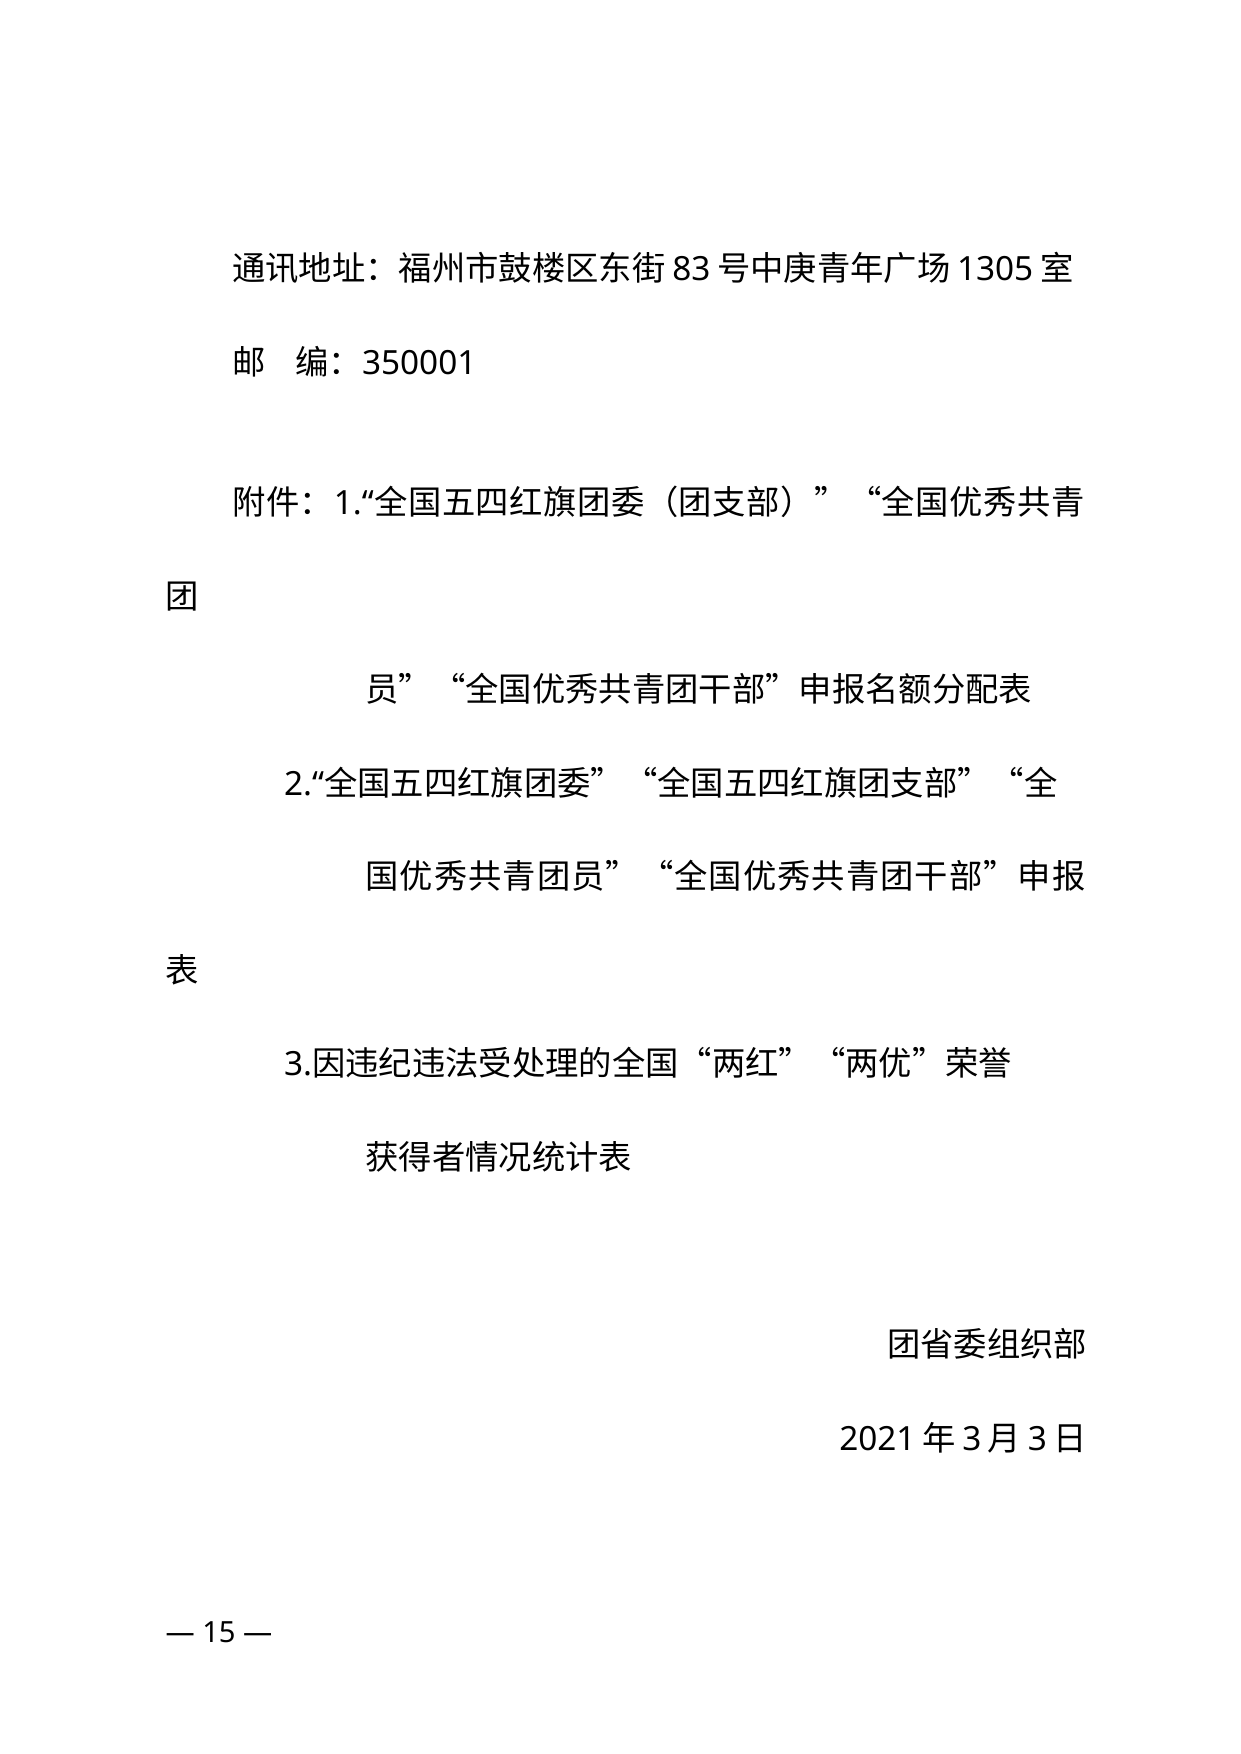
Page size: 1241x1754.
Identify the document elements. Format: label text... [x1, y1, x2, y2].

text 国优秀共青团员”“全国优秀共青团干部”申报表 [165, 827, 1087, 1014]
text 员”“全国优秀共青团干部”申报名额分配表 [165, 640, 1087, 734]
text 2021年3月3日 [165, 1389, 1087, 1482]
text 2.“全国五四红旗团委”“全国五四红旗团支部”“全 [165, 734, 1087, 827]
text 3.因违纪违法受处理的全国“两红”“两优”荣誉 [165, 1014, 1087, 1108]
text 附件：1.“全国五四红旗团委（团支部）”“全国优秀共青团 [165, 453, 1087, 640]
text 邮 编：350001 [165, 313, 1087, 407]
text 获得者情况统计表 [165, 1108, 1087, 1202]
text 团省委组织部 [165, 1295, 1087, 1389]
text 通讯地址：福州市鼓楼区东街83号中庚青年广场1305室 [165, 219, 1087, 313]
